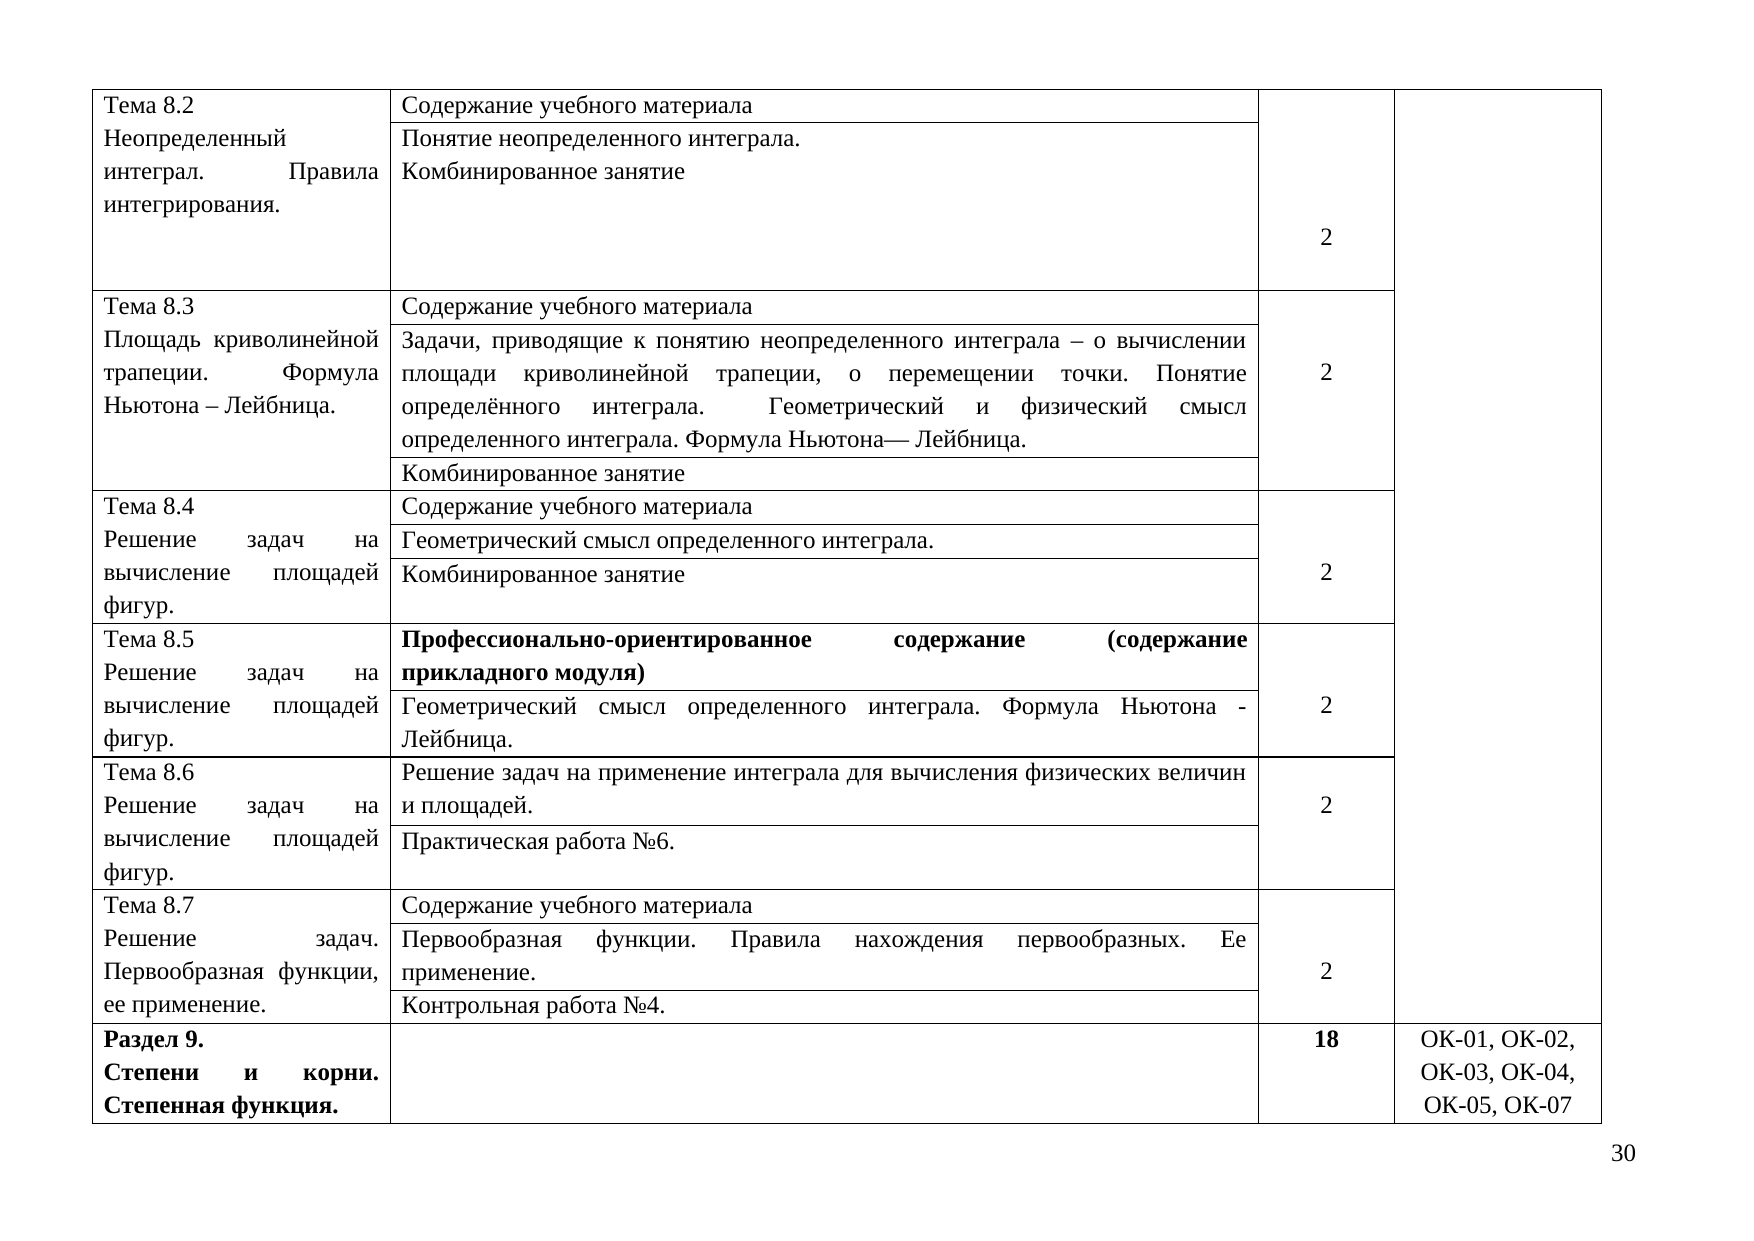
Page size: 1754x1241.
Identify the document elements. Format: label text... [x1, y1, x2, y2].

table_cell Задачи, приводящие к понятию неопределенного интеграла – о вычислении площади криволинейной трапеции, о перемещении точки. Понятие определённого интеграла. Геометрический и физический смысл определенного интеграла. Формула Ньютона— Лейбница. [391, 325, 1258, 457]
table_header [1395, 90, 1601, 1023]
table_cell 2 [1259, 758, 1394, 889]
table_cell Геометрический смысл определенного интеграла. Формула Ньютона - Лейбница. [391, 691, 1258, 756]
table_cell [391, 1024, 1258, 1123]
table_header Содержание учебного материала [391, 90, 1258, 122]
table_cell Понятие неопределенного интеграла. Комбинированное занятие [391, 123, 1258, 290]
table_cell Тема 8.5 Решение задач на вычисление площадей фигур. [93, 624, 390, 756]
table_cell Содержание учебного материала [391, 291, 1258, 324]
table_cell Тема 8.7 Решение задач. Первообразная функции, ее применение. [93, 890, 390, 1023]
table_cell Тема 8.3 Площадь криволинейной трапеции. Формула Ньютона – Лейбница. [93, 291, 390, 490]
table_header 2 [1259, 90, 1394, 290]
table_cell Тема 8.4 Решение задач на вычисление площадей фигур. [93, 491, 390, 623]
table_cell Профессионально-ориентированное содержание (содержание прикладного модуля) [391, 624, 1258, 690]
table_cell Решение задач на применение интеграла для вычисления физических величин и площадей. [391, 758, 1258, 825]
table_cell Содержание учебного материала [391, 491, 1258, 524]
table_cell Комбинированное занятие [391, 458, 1258, 490]
table_cell Комбинированное занятие [391, 559, 1258, 623]
table_cell Раздел 9. Степени и корни. Степенная функция. [93, 1024, 390, 1123]
table_cell 2 [1259, 291, 1394, 490]
table_cell 18 [1259, 1024, 1394, 1123]
table_cell Содержание учебного материала [391, 890, 1258, 923]
table_header Тема 8.2 Неопределенный интеграл. Правила интегрирования. [93, 90, 390, 290]
table_cell 2 [1259, 890, 1394, 1023]
table_cell Тема 8.6 Решение задач на вычисление площадей фигур. [93, 758, 390, 889]
table_cell 2 [1259, 624, 1394, 756]
table_cell Практическая работа №6. [391, 826, 1258, 889]
table_cell Геометрический смысл определенного интеграла. [391, 525, 1258, 558]
table_cell Контрольная работа №4. [391, 991, 1258, 1023]
table_cell Первообразная функции. Правила нахождения первообразных. Ее применение. [391, 924, 1258, 989]
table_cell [1395, 1024, 1601, 1123]
table_cell 2 [1259, 491, 1394, 623]
